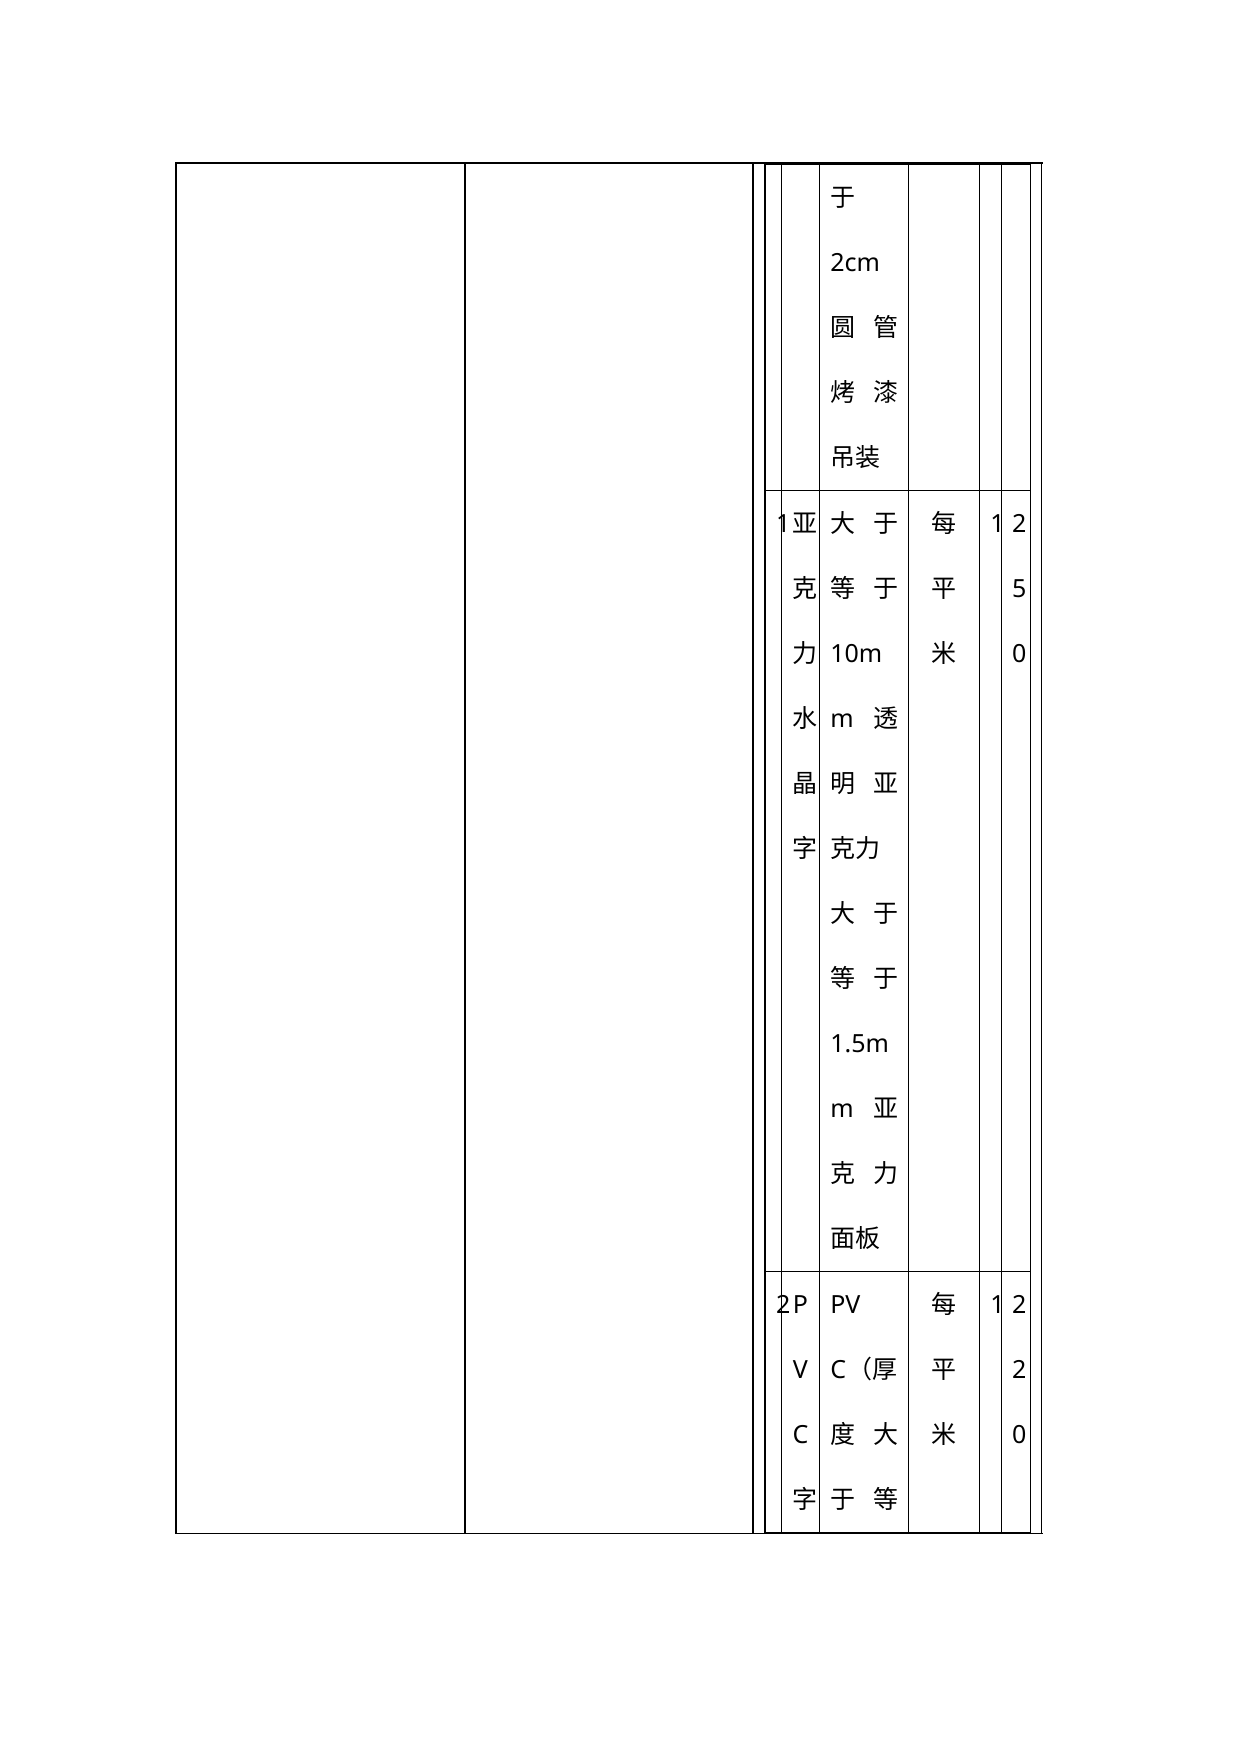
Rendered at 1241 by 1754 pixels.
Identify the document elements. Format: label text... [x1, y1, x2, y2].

table_cell [980, 1272, 1001, 1532]
table_cell [820, 491, 908, 1271]
table_cell [909, 491, 979, 1271]
table_cell [782, 491, 819, 1271]
table_cell [909, 1272, 979, 1532]
table_cell [1031, 164, 1041, 1533]
table_cell [820, 1272, 908, 1532]
table_cell [754, 164, 764, 1533]
table_cell [980, 165, 1001, 490]
table_cell [782, 165, 819, 490]
table_cell [466, 164, 752, 1533]
table_cell [909, 165, 979, 490]
table_cell [980, 491, 1001, 1271]
table_cell [1002, 491, 1030, 1271]
table_cell [1002, 1272, 1030, 1532]
table_cell [820, 165, 908, 490]
table_cell [766, 491, 781, 1271]
table_cell 1 [177, 164, 464, 1533]
table_cell [766, 1272, 781, 1532]
table_cell [782, 1272, 819, 1532]
table_cell [1002, 165, 1030, 490]
table_cell [766, 165, 781, 490]
